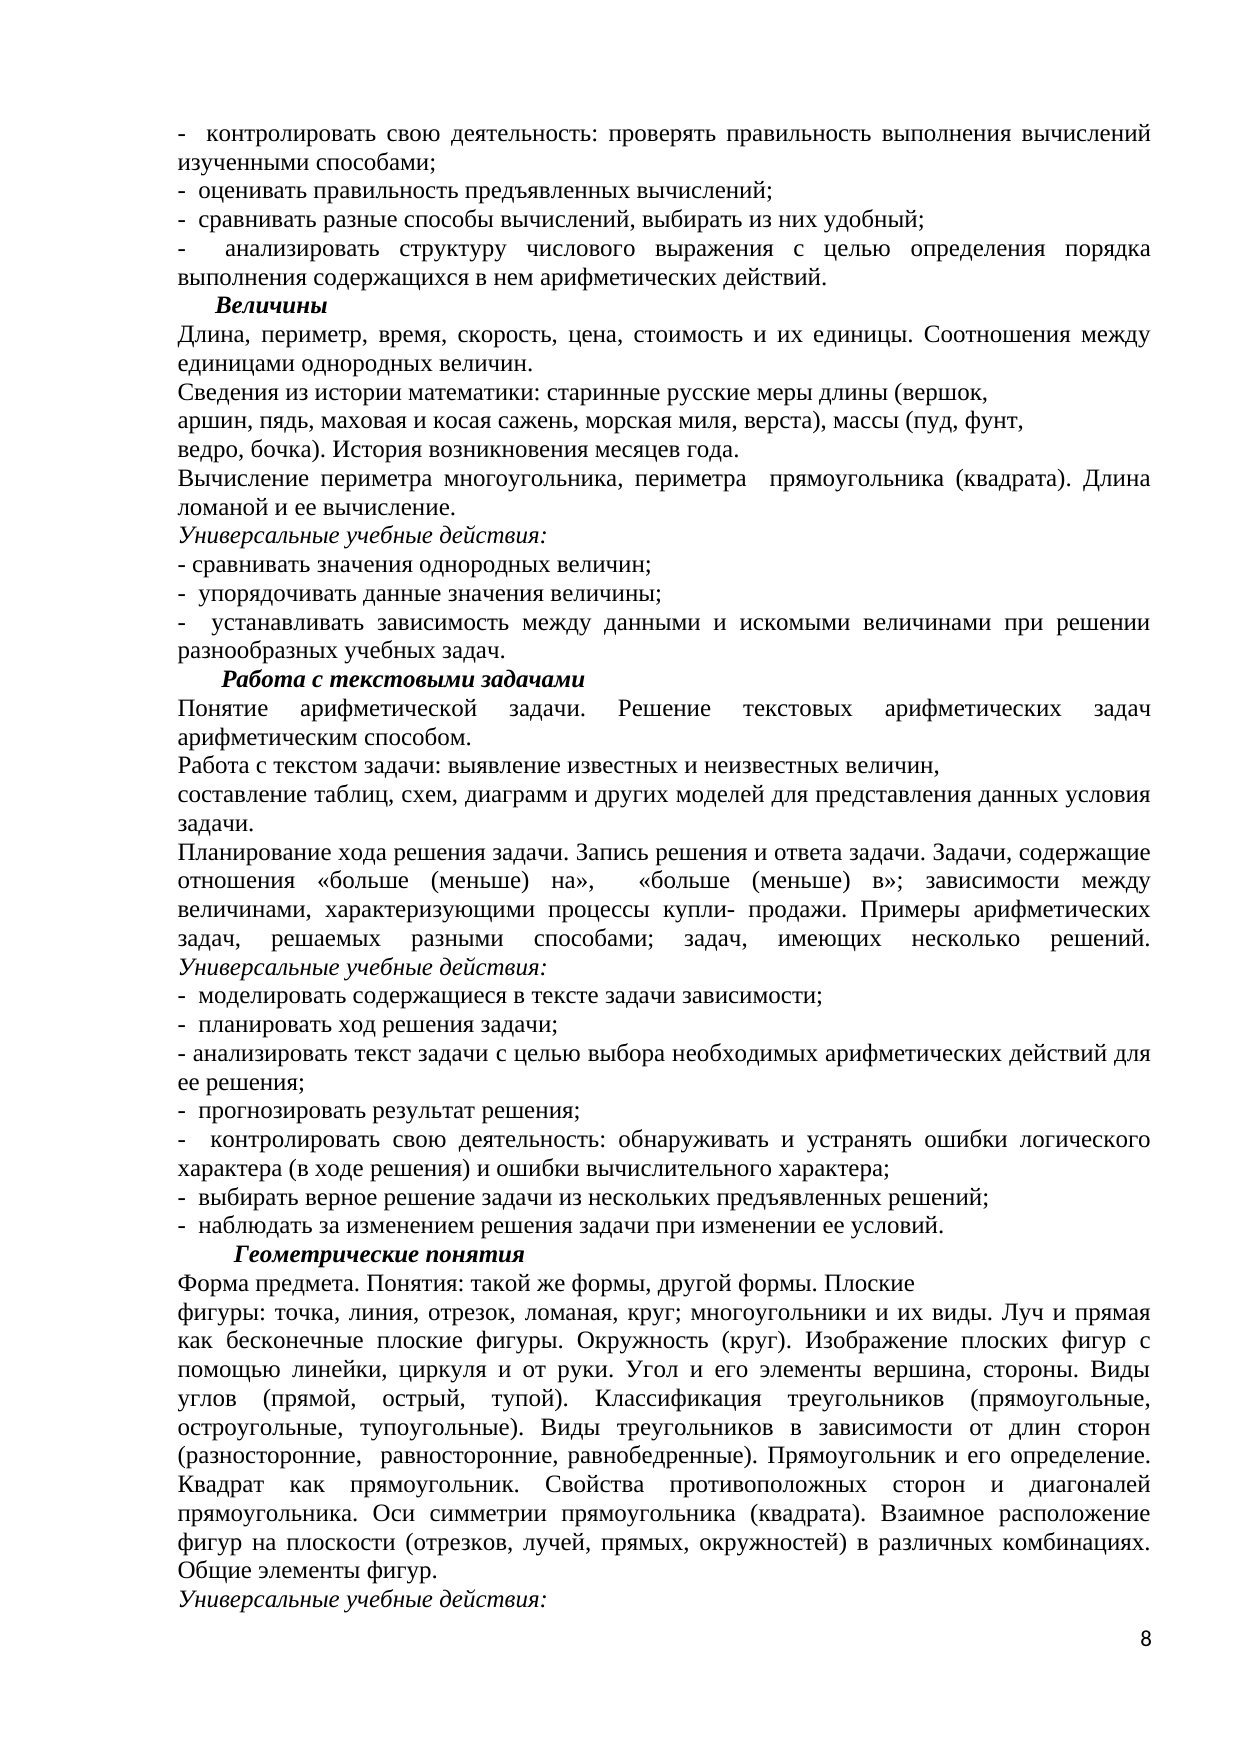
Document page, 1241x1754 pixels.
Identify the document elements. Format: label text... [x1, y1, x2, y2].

text Геометрические понятия [177, 1239, 1152, 1268]
text Планирование хода решения задачи. Запись решения и ответа задачи. Задачи, содержащие отношения «больше (меньше) на», «больше (меньше) в»; зависимости между величинами, характеризующими процессы купли- продажи. Примеры арифметических задач, решаемых разными способами; задач, имеющих несколько решений. Универсальные учебные действия: [177, 837, 1152, 981]
text составление таблиц, схем, диаграмм и других моделей для представления данных условия задачи. [177, 779, 1152, 837]
text - сравнивать значения однородных величин; [177, 549, 1152, 578]
text - планировать ход решения задачи; [177, 1009, 1152, 1038]
text аршин, пядь, маховая и косая сажень, морская миля, верста), массы (пуд, фунт, [177, 406, 1152, 434]
text - наблюдать за изменением решения задачи при изменении ее условий. [177, 1211, 1152, 1239]
text - анализировать текст задачи с целью выбора необходимых арифметических действий для ее решения; [177, 1038, 1152, 1096]
text Понятие арифметической задачи. Решение текстовых арифметических задач арифметическим способом. [177, 693, 1152, 751]
text Универсальные учебные действия: [177, 521, 1152, 549]
text - контролировать свою деятельность: проверять правильность выполнения вычислений изученными способами; [177, 118, 1152, 176]
text Вычисление периметра многоугольника, периметра прямоугольника (квадрата). Длина ломаной и ее вычисление. [177, 463, 1152, 521]
text Универсальные учебные действия: [177, 1584, 1152, 1613]
text Форма предмета. Понятия: такой же формы, другой формы. Плоские [177, 1268, 1152, 1297]
text - прогнозировать результат решения; [177, 1096, 1152, 1124]
text - оценивать правильность предъявленных вычислений; [177, 176, 1152, 204]
text Длина, периметр, время, скорость, цена, стоимость и их единицы. Соотношения между единицами однородных величин. [177, 319, 1152, 377]
text - контролировать свою деятельность: обнаруживать и устранять ошибки логического характера (в ходе решения) и ошибки вычислительного характера; [177, 1124, 1152, 1182]
text Величины [177, 291, 1152, 319]
text ведро, бочка). История возникновения месяцев года. [177, 434, 1152, 463]
text фигуры: точка, линия, отрезок, ломаная, круг; многоугольники и их виды. Луч и прямая как бесконечные плоские фигуры. Окружность (круг). Изображение плоских фигур с помощью линейки, циркуля и от руки. Угол и его элементы вершина, стороны. Виды углов (прямой, острый, тупой). Классификация треугольников (прямоугольные, остроугольные, тупоугольные). Виды треугольников в зависимости от длин сторон (разносторонние, равносторонние, равнобедренные). Прямоугольник и его определение. Квадрат как прямоугольник. Свойства противоположных сторон и диагоналей прямоугольника. Оси симметрии прямоугольника (квадрата). Взаимное расположение фигур на плоскости (отрезков, лучей, прямых, окружностей) в различных комбинациях. Общие элементы фигур. [177, 1297, 1152, 1584]
text Сведения из истории математики: старинные русские меры длины (вершок, [177, 377, 1152, 406]
text - устанавливать зависимость между данными и искомыми величинами при решении разнообразных учебных задач. [177, 607, 1152, 664]
text - моделировать содержащиеся в тексте задачи зависимости; [177, 981, 1152, 1009]
text - упорядочивать данные значения величины; [177, 578, 1152, 607]
text Работа с текстом задачи: выявление известных и неизвестных величин, [177, 751, 1152, 779]
text Работа с текстовыми задачами [177, 664, 1152, 693]
text - анализировать структуру числового выражения с целью определения порядка выполнения содержащихся в нем арифметических действий. [177, 233, 1152, 291]
text - сравнивать разные способы вычислений, выбирать из них удобный; [177, 204, 1152, 233]
text - выбирать верное решение задачи из нескольких предъявленных решений; [177, 1182, 1152, 1211]
